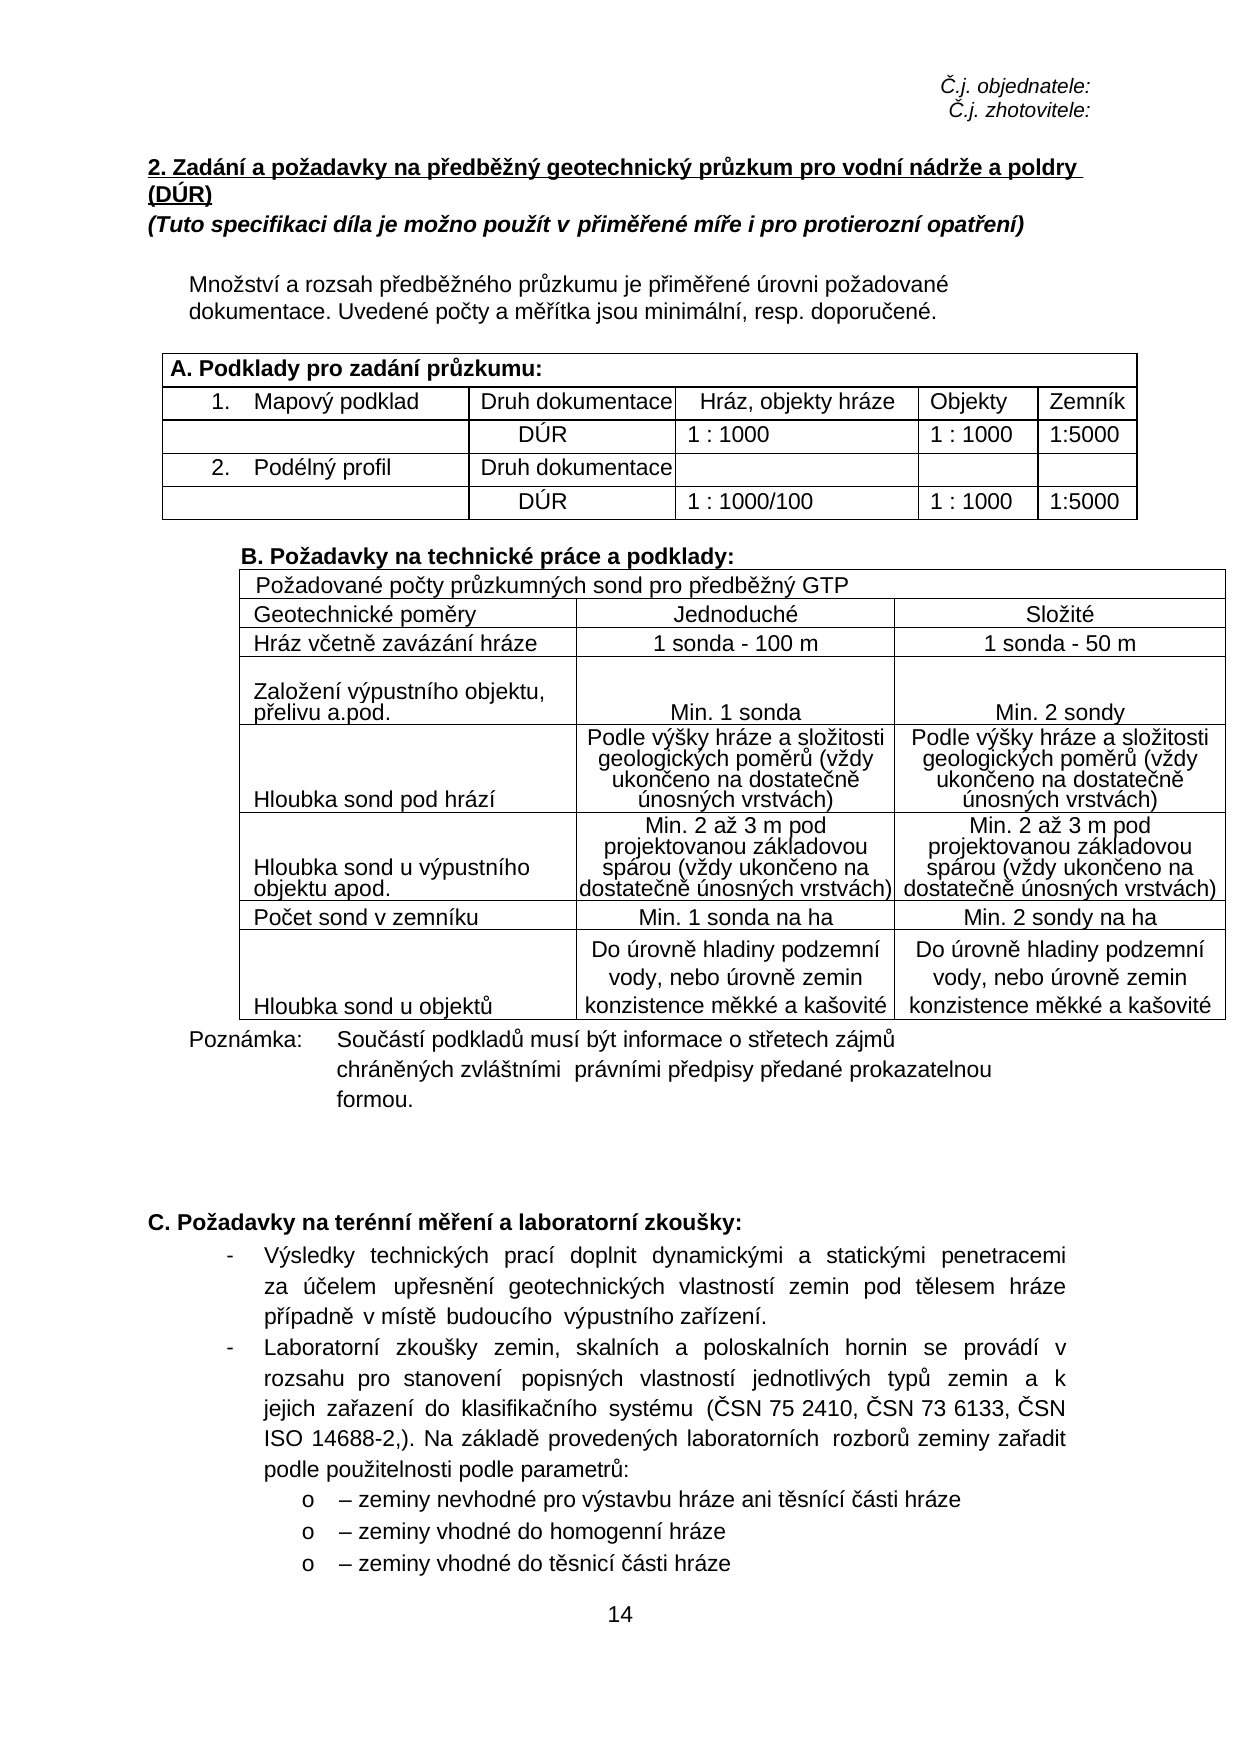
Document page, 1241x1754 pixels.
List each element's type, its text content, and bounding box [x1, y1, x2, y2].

table_cell Druh dokumentace [470, 454, 675, 486]
list Výsledky technických prací doplnit dynamickými a statickými penetracemi za účelem upřesnění geotechnických vlastností zemin pod tělesem hráze případně v místě budoucího výpustního zařízení. [226, 1241, 1066, 1329]
table_cell Druh dokumentace [470, 388, 675, 419]
table_cell Min. 2 sondy na ha [895, 901, 1225, 929]
table_cell Složité [895, 599, 1225, 627]
table_cell Hloubka sond u objektů [240, 930, 576, 1019]
table_cell Hloubka sond u výpustního objektu apod. [240, 813, 576, 900]
table_cell 1 : 1000 [676, 421, 918, 453]
table_cell Min. 2 až 3 m pod projektovanou základovou spárou (vždy ukončeno na dostatečně únosných vrstvách) [577, 813, 894, 900]
text C. Požadavky na terénní měření a laboratorní zkoušky: [148, 1205, 1093, 1237]
table_cell Do úrovně hladiny podzemní vody, nebo úrovně zemin konzistence měkké a kašovité [895, 930, 1225, 1019]
table_cell 1 : 1000 [919, 421, 1037, 453]
text 2. Zadání a požadavky na předběžný geotechnický průzkum pro vodní nádrže a poldry (DÚR) [148, 154, 1093, 207]
table_cell 1. Mapový podklad [163, 388, 468, 419]
table_cell 1:5000 [1039, 421, 1136, 453]
table_cell Hráz, objekty hráze [676, 388, 918, 419]
table_cell [1039, 454, 1136, 486]
table_header Požadované počty průzkumných sond pro předběžný GTP [240, 570, 1225, 598]
list Laboratorní zkoušky zemin, skalních a poloskalních hornin se provádí v rozsahu pro stanovení popisných vlastností jednotlivých typů zemin a k jejich zařazení do klasifikačního systému (ČSN 75 2410, ČSN 73 6133, ČSN ISO 14688-2,). Na základě provedených laboratorních rozborů zeminy zařadit podle použitelnosti podle parametrů: [226, 1333, 1066, 1482]
list – zeminy vhodné do homogenní hráze [301, 1518, 1093, 1546]
table_cell 1 sonda - 100 m [577, 628, 894, 656]
table_cell DÚR [470, 487, 675, 519]
table_cell [163, 487, 468, 519]
table_cell 1 : 1000/100 [676, 487, 918, 519]
table_cell 1 sonda - 50 m [895, 628, 1225, 656]
list – zeminy nevhodné pro výstavbu hráze ani těsnící části hráze [301, 1486, 1093, 1514]
table_cell Jednoduché [577, 599, 894, 627]
table_cell [163, 421, 468, 453]
table_cell Hráz včetně zavázání hráze [240, 628, 576, 656]
table_cell Podle výšky hráze a složitosti geologických poměrů (vždy ukončeno na dostatečně únosných vrstvách) [577, 725, 894, 812]
table_cell [919, 454, 1037, 486]
table_cell Min. 2 sondy [895, 657, 1225, 724]
table_cell Min. 2 až 3 m pod projektovanou základovou spárou (vždy ukončeno na dostatečně únosných vrstvách) [895, 813, 1225, 900]
table_cell Geotechnické poměry [240, 599, 576, 627]
table_cell 1 : 1000 [919, 487, 1037, 519]
text B. Požadavky na technické práce a podklady: [221, 548, 1093, 568]
table_cell Min. 1 sonda na ha [577, 901, 894, 929]
table_header A. Podklady pro zadání průzkumu: [163, 354, 1136, 386]
list – zeminy vhodné do těsnicí části hráze [301, 1549, 1093, 1578]
table_cell Založení výpustního objektu, přelivu a.pod. [240, 657, 576, 724]
table_cell Zemníky [1039, 388, 1136, 419]
text Množství a rozsah předběžného průzkumu je přiměřené úrovni požadované dokumentace. Uvedené počty a měřítka jsou minimální, resp. doporučené. [189, 271, 1093, 324]
table_cell Podle výšky hráze a složitosti geologických poměrů (vždy ukončeno na dostatečně únosných vrstvách) [895, 725, 1225, 812]
text (Tuto specifikaci díla je možno použít v přiměřené míře i pro protierozní opatření) [148, 211, 1093, 237]
table_cell [676, 454, 918, 486]
table_cell Počet sond v zemníku [240, 901, 576, 929]
table_cell 2. Podélný profil [163, 454, 468, 486]
table_cell Min. 1 sonda [577, 657, 894, 724]
table_cell DÚR [470, 421, 675, 453]
table_cell Objekty [919, 388, 1037, 419]
table_cell Do úrovně hladiny podzemní vody, nebo úrovně zemin konzistence měkké a kašovité [577, 930, 894, 1019]
table_cell Hloubka sond pod hrází [240, 725, 576, 812]
text Poznámka: Součástí podkladů musí být informace o střetech zájmů chráněných zvláštními právními předpisy předané prokazatelnou formou. [189, 1026, 995, 1112]
table_cell 1:5000 [1039, 487, 1136, 519]
